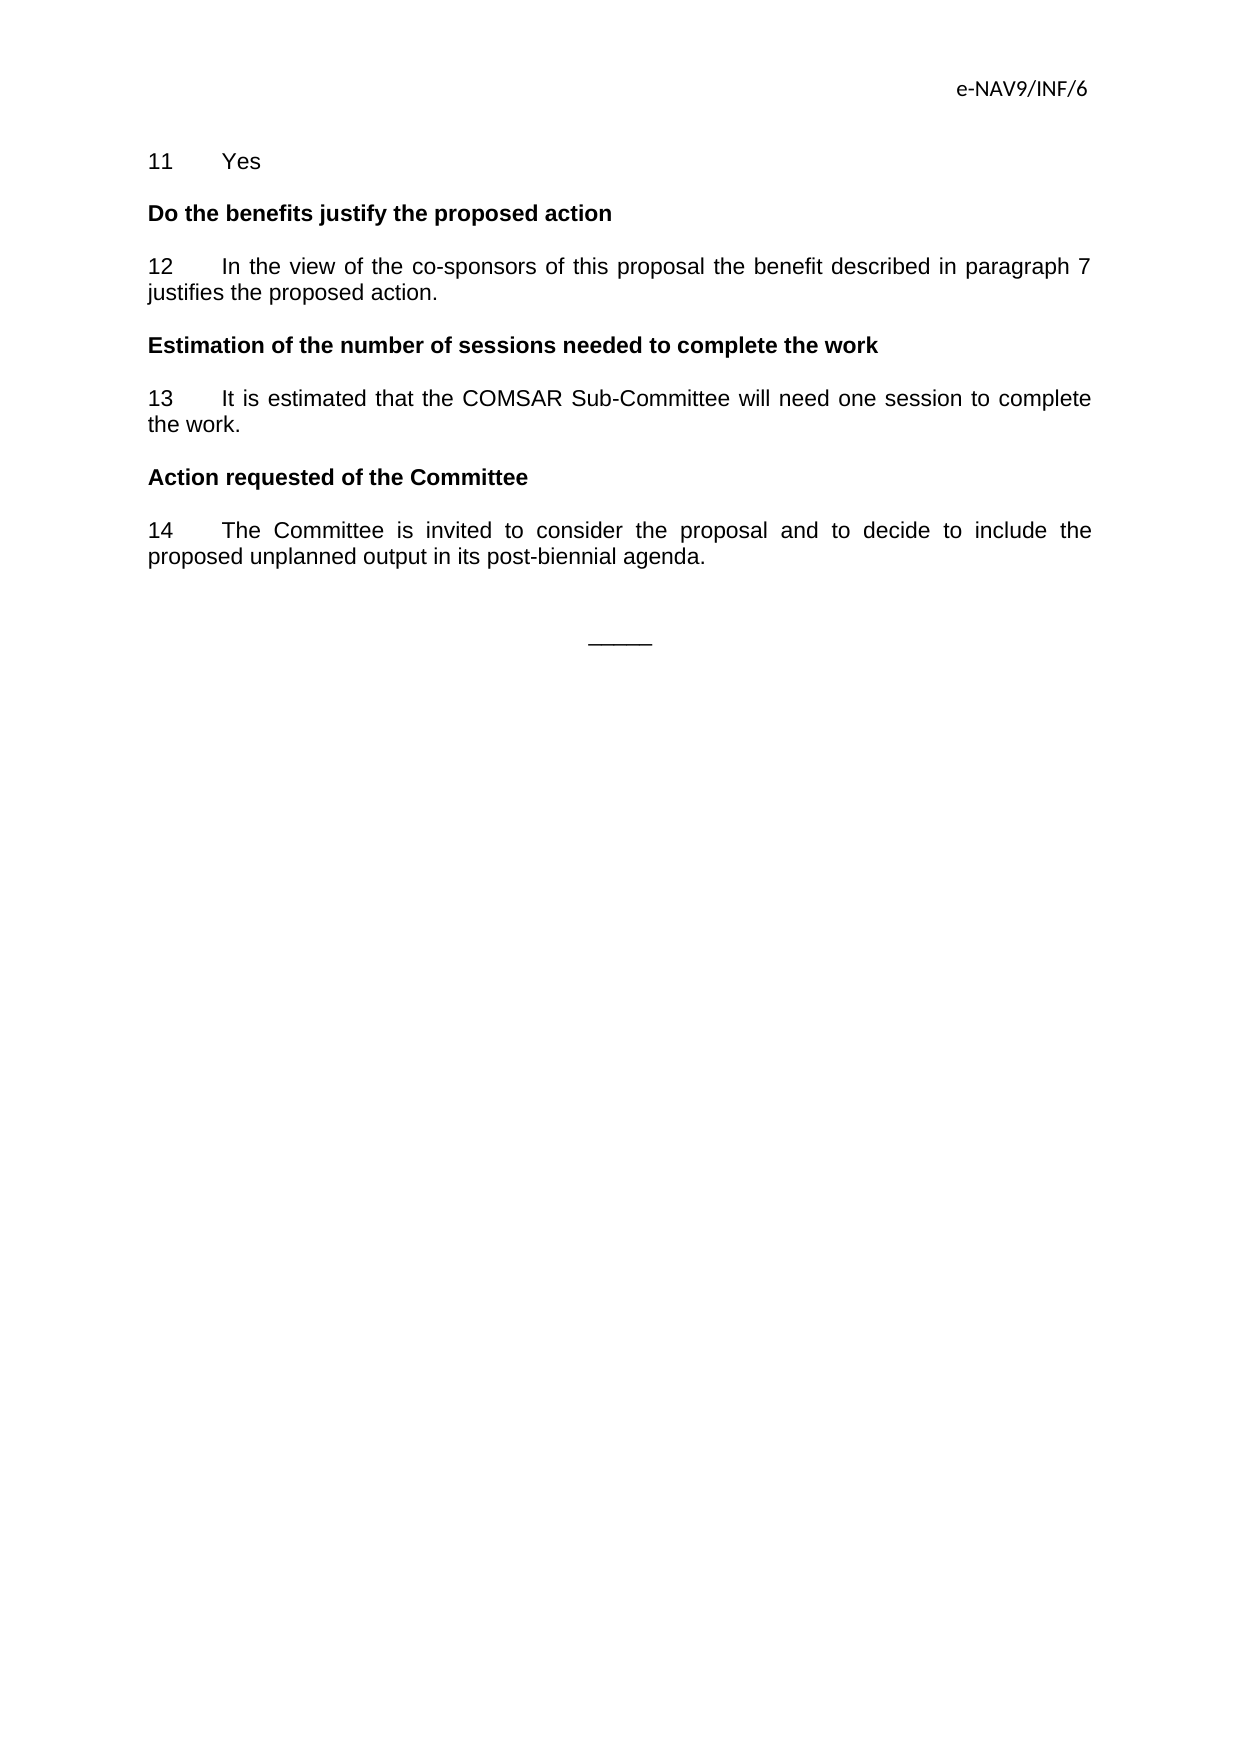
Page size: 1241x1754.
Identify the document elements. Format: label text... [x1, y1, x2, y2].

text 12 In the view of the co-sponsors of this proposal the benefit described in paragraph 7 justifies the proposed action. [148, 253, 1093, 306]
text Action requested of the Committee [148, 464, 1093, 490]
text Do the benefits justify the proposed action [148, 200, 1093, 227]
text Estimation of the number of sessions needed to complete the work [148, 332, 1093, 358]
text 13 It is estimated that the COMSAR Sub-Committee will need one session to complete the work. [148, 385, 1093, 437]
text 11 Yes [148, 148, 1093, 174]
text _____ [148, 620, 1093, 647]
text 14 The Committee is invited to consider the proposal and to decide to include the proposed unplanned output in its post-biennial agenda. [148, 517, 1093, 569]
